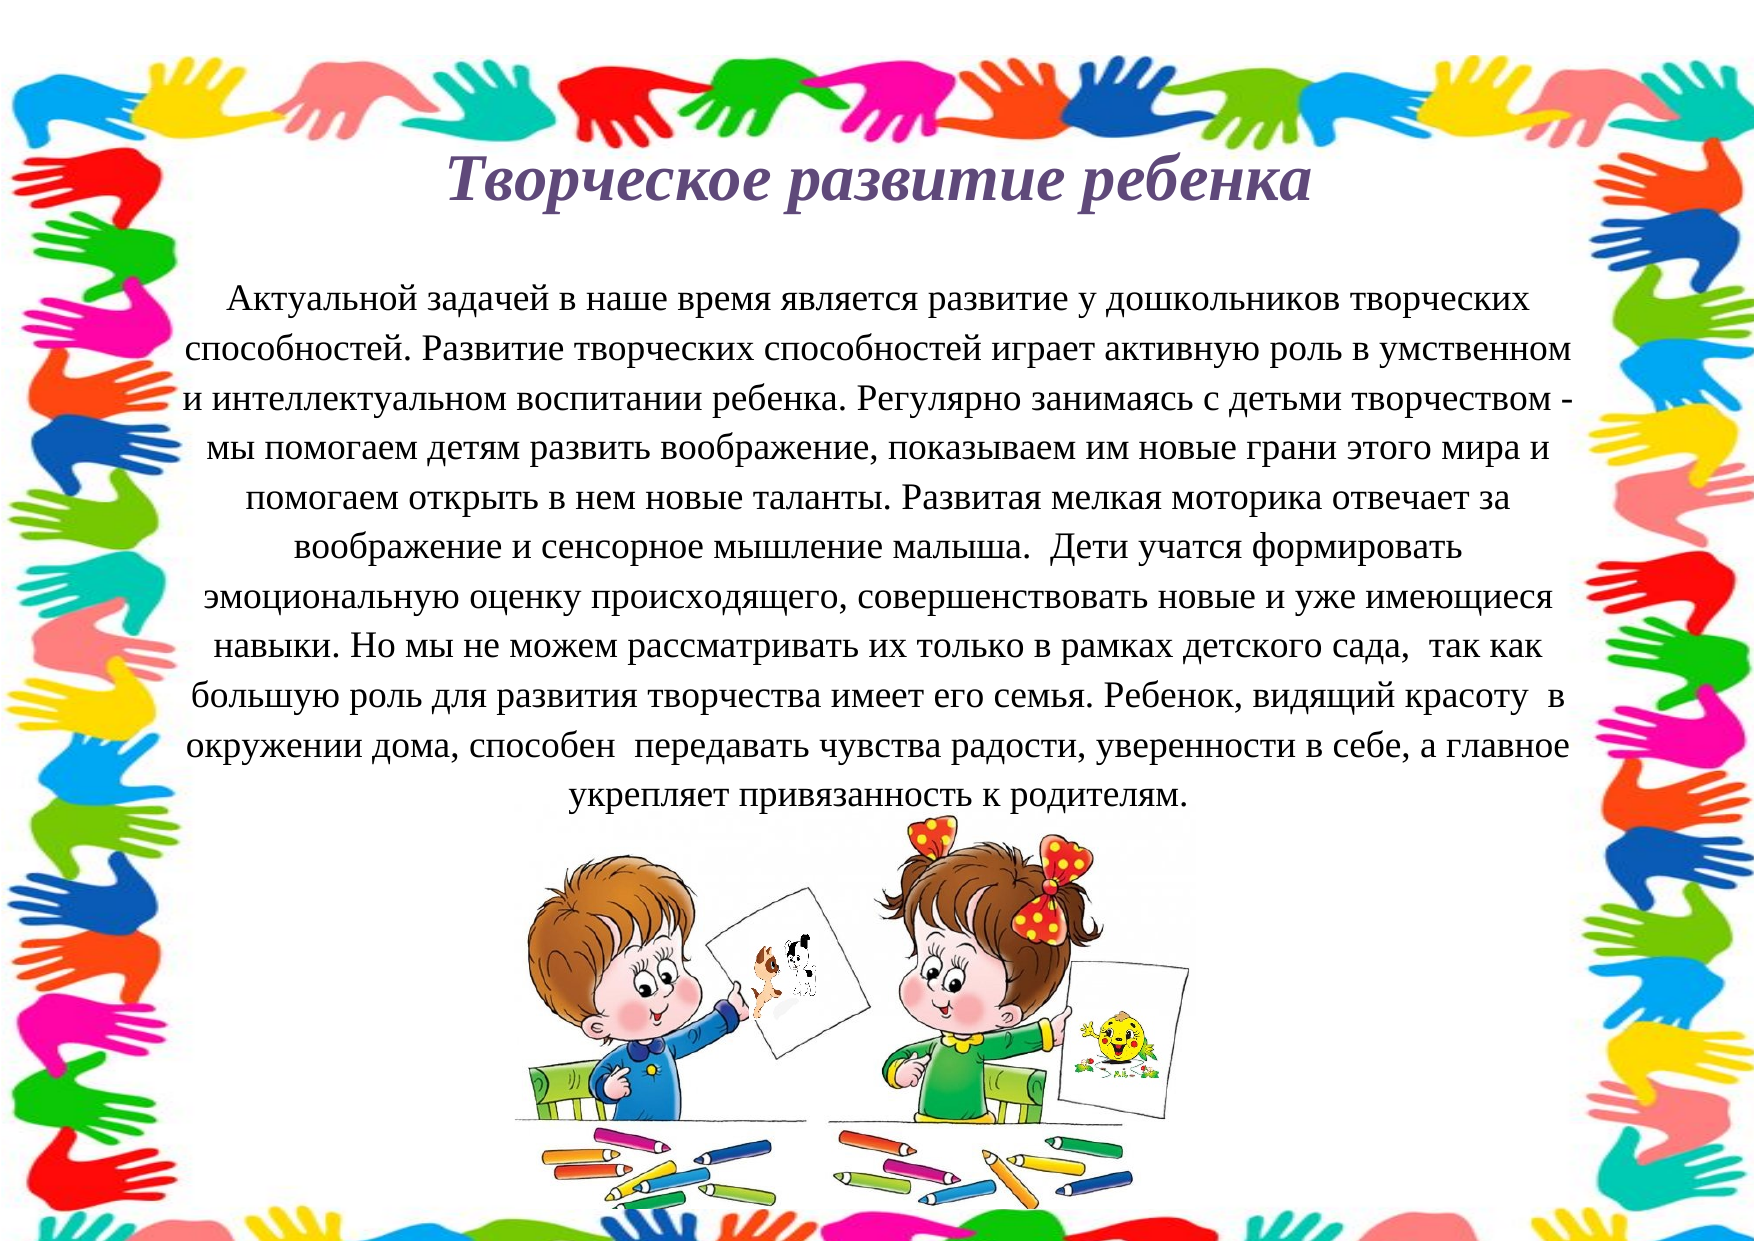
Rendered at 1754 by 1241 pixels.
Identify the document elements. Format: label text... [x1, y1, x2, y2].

picture [1, 55, 1754, 1241]
text Творческое развитие ребенка [177, 138, 1580, 215]
text Актуальной задачей в наше время является развитие у дошкольников творческих способностей. Развитие творческих способностей играет активную роль в умственном и интеллектуальном воспитании ребенка. Регулярно занимаясь с детьми творчеством - мы помогаем детям развить воображение, показываем им новые грани этого мира и помогаем открыть в нем новые таланты. Развитая мелкая моторика отвечает за воображение и сенсорное мышление малыша. Дети учатся формировать эмоциональную оценку происходящего, совершенствовать новые и уже имеющиеся навыки. Но мы не можем рассматривать их только в рамках детского сада, так как большую роль для развития творчества имеет его семья. Ребенок, видящий красоту в окружении дома, способен передавать чувства радости, уверенности в себе, а главное укрепляет привязанность к родителям. [177, 276, 1580, 815]
